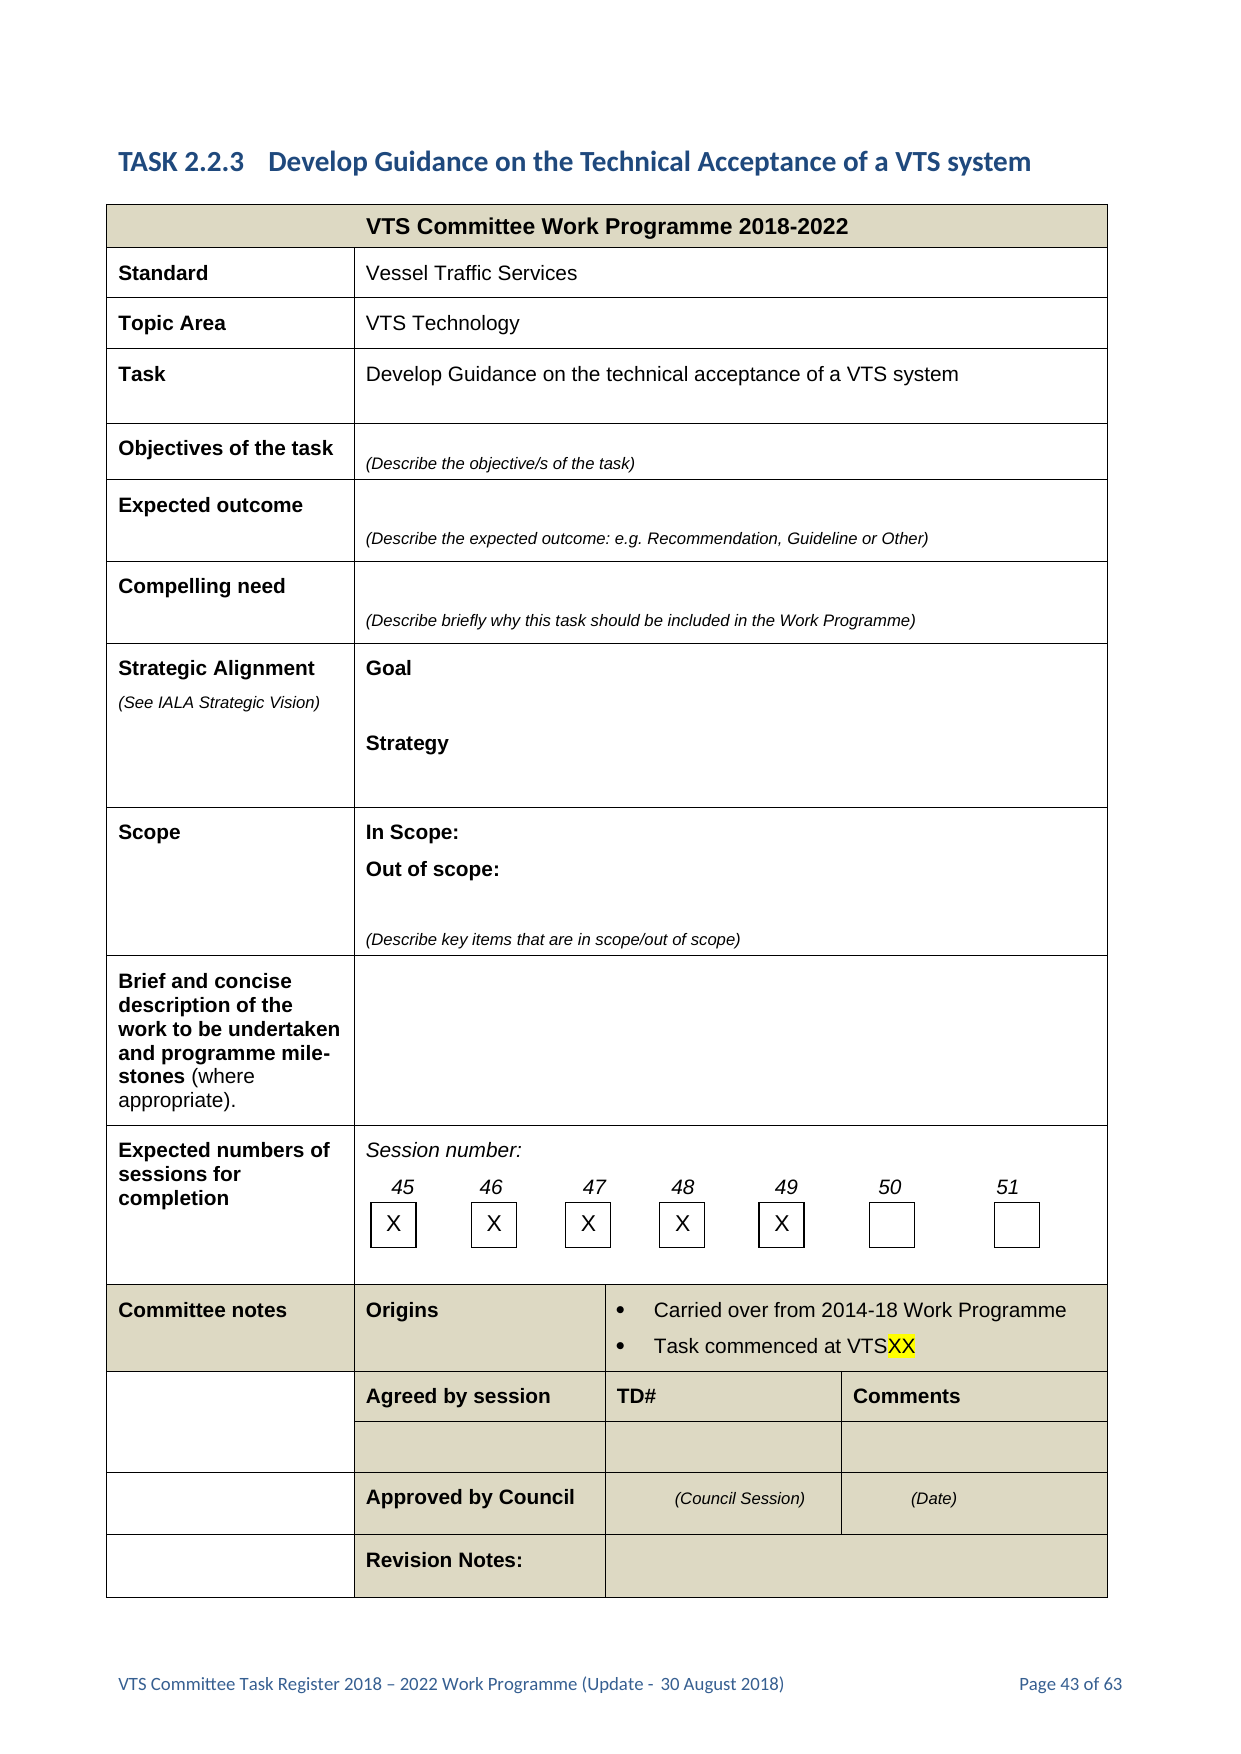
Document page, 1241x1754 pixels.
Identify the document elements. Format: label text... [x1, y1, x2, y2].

table_cell [107, 1535, 354, 1597]
table_cell Expected numbers of sessions for completion [107, 1126, 354, 1284]
table_cell (Date) [842, 1473, 1107, 1534]
table_cell [606, 1535, 1107, 1597]
table_cell Expected outcome [107, 480, 354, 561]
table_cell (Describe the expected outcome: e.g. Recommendation, Guideline or Other) [355, 480, 1107, 561]
table_cell Vessel Traffic Services [355, 248, 1107, 297]
table_cell TD# [606, 1372, 841, 1421]
table_cell Committee notes [107, 1285, 354, 1371]
table_cell Approved by Council [355, 1473, 605, 1534]
table_cell Goal Strategy [355, 644, 1107, 807]
table_cell [842, 1422, 1107, 1472]
table_cell Standard [107, 248, 354, 297]
table_cell Agreed by session [355, 1372, 605, 1421]
table_cell [355, 956, 1107, 1125]
table_header VTS Committee Work Programme 2018-2022 [107, 205, 1107, 247]
table_cell VTS Technology [355, 298, 1107, 348]
table_cell Scope [107, 808, 354, 955]
table_cell Task [107, 349, 354, 422]
table_cell Topic Area [107, 298, 354, 348]
subtitle TASK 2.2.3 Develop Guidance on the Technical Acceptance of a VTS system [118, 143, 1122, 179]
table_cell Session number: 45 46 47 48 49 50 51 [355, 1126, 1107, 1284]
table_cell [107, 1372, 354, 1472]
table_cell Revision Notes: [355, 1535, 605, 1597]
table_cell [355, 1422, 605, 1472]
table_cell (Describe the objective/s of the task) [355, 424, 1107, 479]
table_cell Brief and concise description of the work to be undertaken and programme milestones (where appropriate). [107, 956, 354, 1125]
table_cell Carried over from 2014-18 Work Programme Task commenced at VTSXX [606, 1285, 1107, 1371]
table_cell (Council Session) [606, 1473, 841, 1534]
table_cell Origins [355, 1285, 605, 1371]
table_cell [606, 1422, 841, 1472]
table_cell Develop Guidance on the technical acceptance of a VTS system [355, 349, 1107, 422]
table_cell (Describe briefly why this task should be included in the Work Programme) [355, 562, 1107, 642]
table_cell In Scope: Out of scope: (Describe key items that are in scope/out of scope) [355, 808, 1107, 955]
table_cell Comments [842, 1372, 1107, 1421]
table_cell Objectives of the task [107, 424, 354, 479]
table_cell Strategic Alignment (See IALA Strategic Vision) [107, 644, 354, 807]
table_cell [107, 1473, 354, 1534]
table_cell Compelling need [107, 562, 354, 642]
